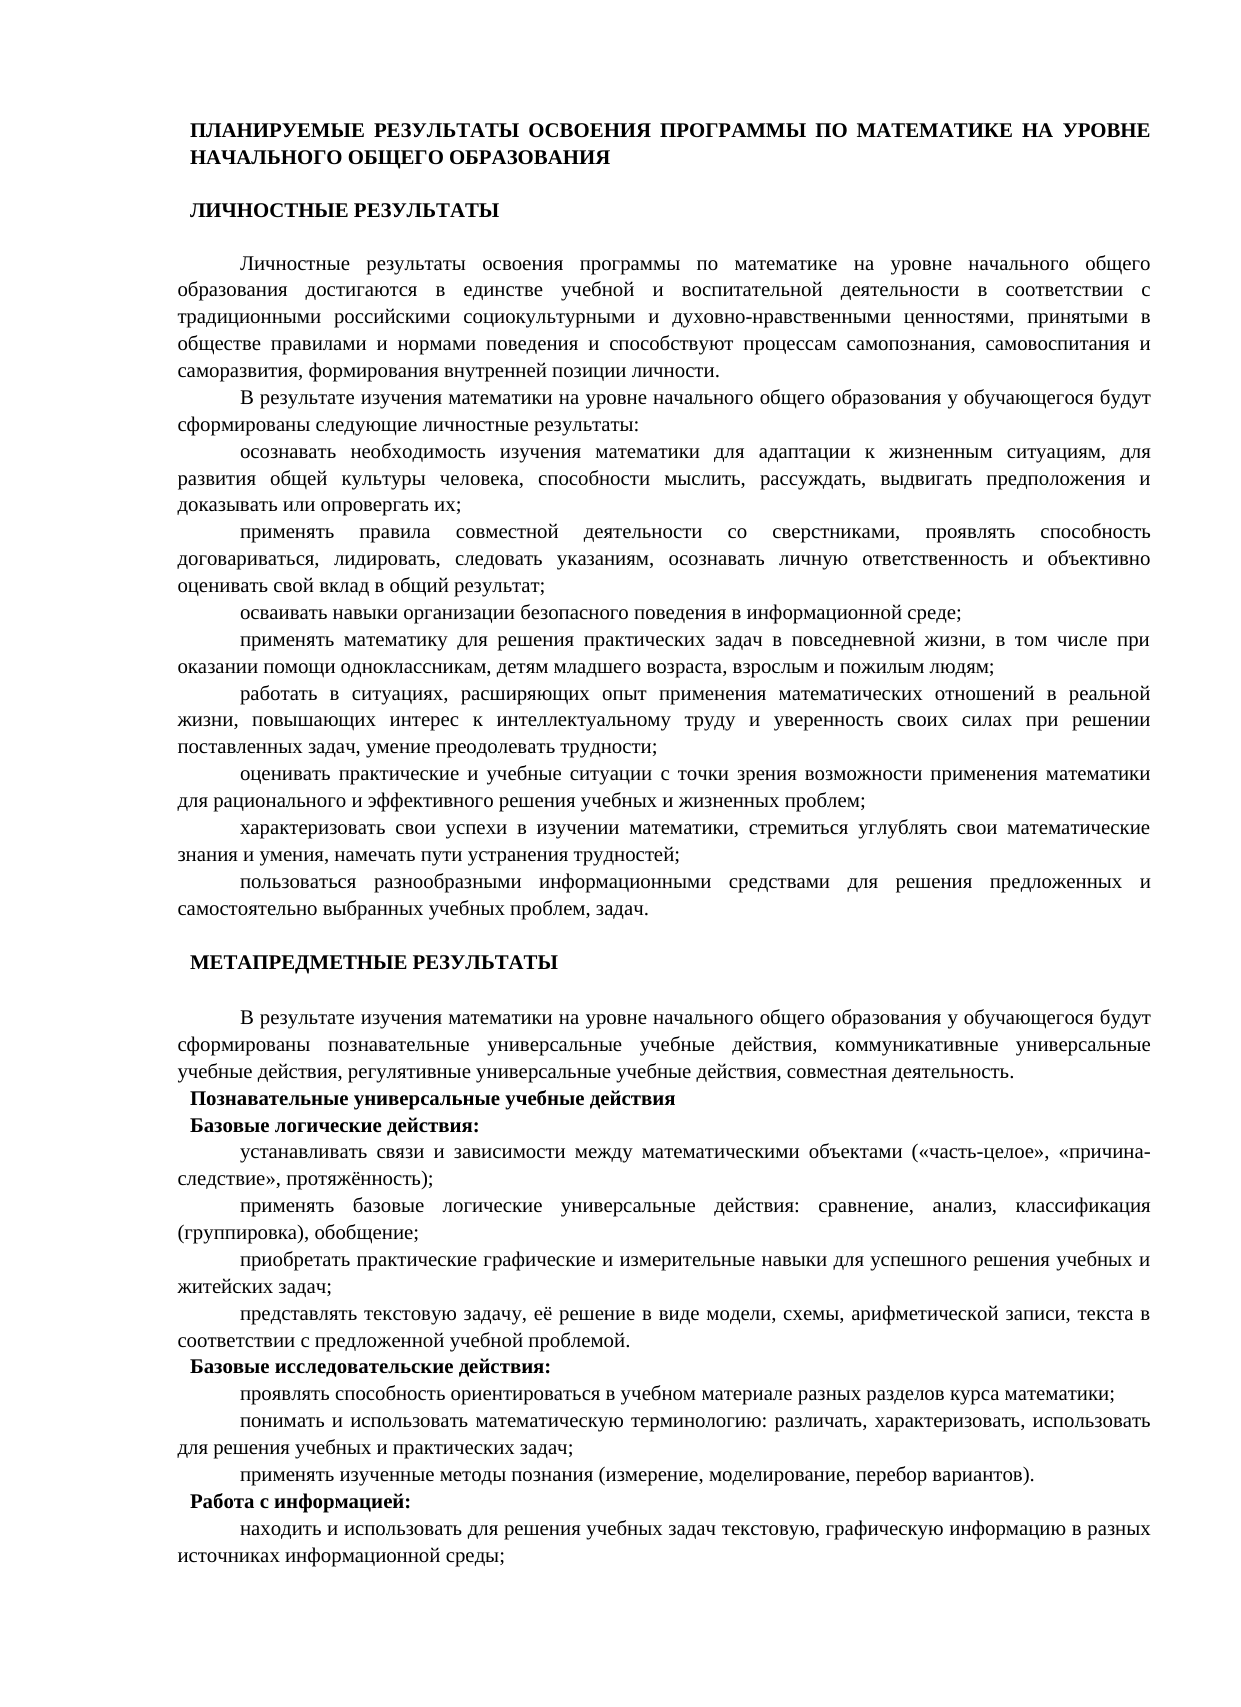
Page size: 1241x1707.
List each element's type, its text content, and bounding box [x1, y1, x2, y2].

text приобретать практические графические и измерительные навыки для успешного решения учебных и житейских задач; [177, 1247, 1152, 1298]
text В результате изучения математики на уровне начального общего образования у обучающегося будут сформированы познавательные универсальные учебные действия, коммуникативные универсальные учебные действия, регулятивные универсальные учебные действия, совместная деятельность. [177, 1005, 1152, 1083]
text осознавать необходимость изучения математики для адаптации к жизненным ситуациям, для развития общей культуры человека, способности мыслить, рассуждать, выдвигать предположения и доказывать или опровергать их; [177, 438, 1152, 516]
text находить и использовать для решения учебных задач текстовую, графическую информацию в разных источниках информационной среды; [177, 1516, 1152, 1567]
text понимать и использовать математическую терминологию: различать, характеризовать, использовать для решения учебных и практических задач; [177, 1408, 1152, 1459]
text применять математику для решения практических задач в повседневной жизни, в том числе при оказании помощи одноклассникам, детям младшего возраста, взрослым и пожилым людям; [177, 627, 1152, 678]
text осваивать навыки организации безопасного поведения в информационной среде; [177, 600, 1152, 624]
text оценивать практические и учебные ситуации с точки зрения возможности применения математики для рационального и эффективного решения учебных и жизненных проблем; [177, 761, 1152, 812]
text пользоваться разнообразными информационными средствами для решения предложенных и самостоятельно выбранных учебных проблем, задач. [177, 868, 1152, 919]
text Базовые исследовательские действия: [190, 1354, 1152, 1378]
text применять базовые логические универсальные действия: сравнение, анализ, классификация (группировка), обобщение; [177, 1193, 1152, 1244]
text применять изученные методы познания (измерение, моделирование, перебор вариантов). [177, 1462, 1152, 1486]
text проявлять способность ориентироваться в учебном материале разных разделов курса математики; [177, 1381, 1152, 1405]
text Работа с информацией: [190, 1489, 1152, 1513]
text работать в ситуациях, расширяющих опыт применения математических отношений в реальной жизни, повышающих интерес к интеллектуальному труду и уверенность своих силах при решении поставленных задач, умение преодолевать трудности; [177, 680, 1152, 758]
text представлять текстовую задачу, её решение в виде модели, схемы, арифметической записи, текста в соответствии с предложенной учебной проблемой. [177, 1301, 1152, 1352]
text Личностные результаты освоения программы по математике на уровне начального общего образования достигаются в единстве учебной и воспитательной деятельности в соответствии с традиционными российскими социокультурными и духовно-нравственными ценностями, принятыми в обществе правилами и нормами поведения и способствуют процессам самопознания, самовоспитания и саморазвития, формирования внутренней позиции личности. [177, 250, 1152, 382]
text ЛИЧНОСТНЫЕ РЕЗУЛЬТАТЫ [190, 197, 1152, 222]
text В результате изучения математики на уровне начального общего образования у обучающегося будут сформированы следующие личностные результаты: [177, 385, 1152, 436]
text МЕТАПРЕДМЕТНЫЕ РЕЗУЛЬТАТЫ [190, 950, 1152, 974]
text Базовые логические действия: [190, 1113, 1152, 1137]
text характеризовать свои успехи в изучении математики, стремиться углублять свои математические знания и умения, намечать пути устранения трудностей; [177, 815, 1152, 866]
text применять правила совместной деятельности со сверстниками, проявлять способность договариваться, лидировать, следовать указаниям, осознавать личную ответственность и объективно оценивать свой вклад в общий результат; [177, 519, 1152, 597]
text ПЛАНИРУЕМЫЕ РЕЗУЛЬТАТЫ ОСВОЕНИЯ ПРОГРАММЫ ПО МАТЕМАТИКЕ НА УРОВНЕ НАЧАЛЬНОГО ОБЩЕГО ОБРАЗОВАНИЯ [190, 118, 1152, 169]
text устанавливать связи и зависимости между математическими объектами («часть-целое», «причина-следствие», протяжённость); [177, 1139, 1152, 1190]
text Познавательные универсальные учебные действия [190, 1086, 1152, 1110]
